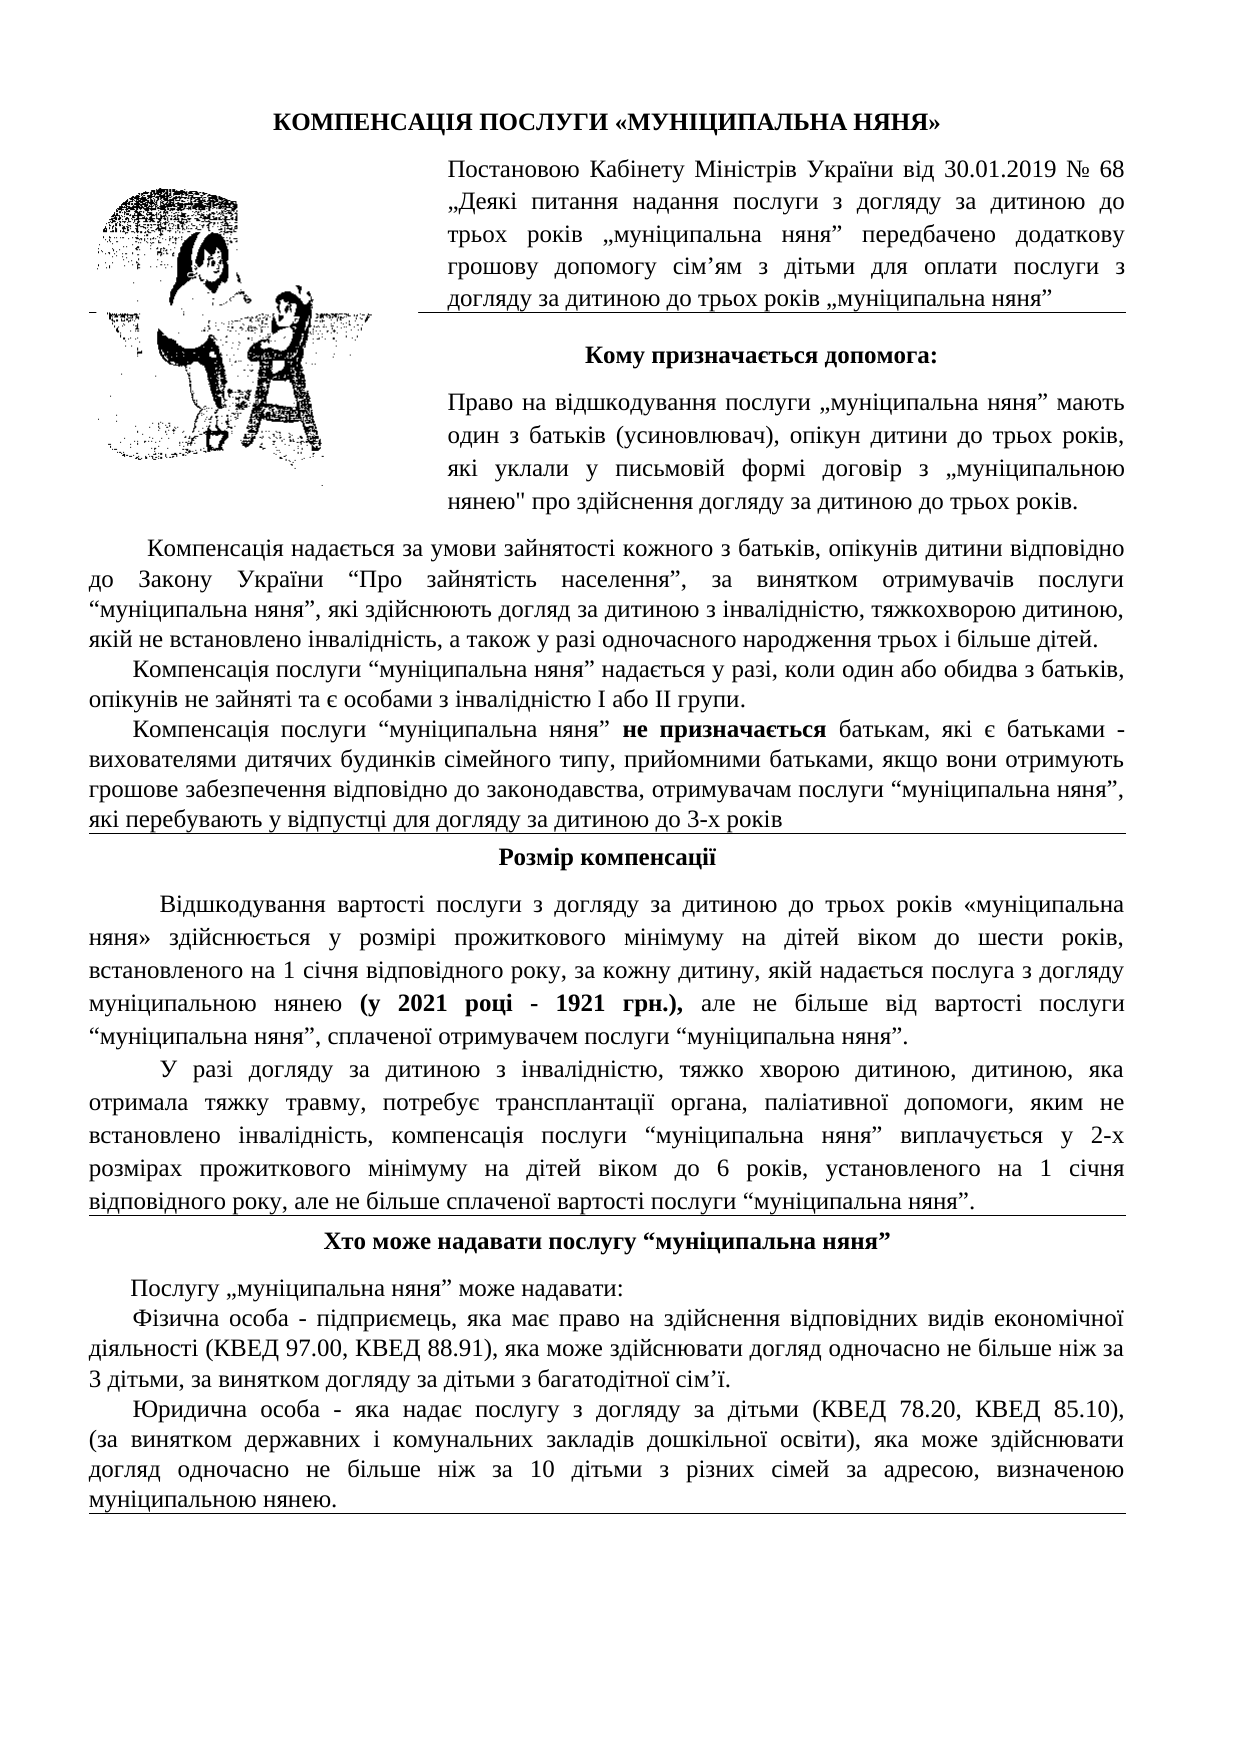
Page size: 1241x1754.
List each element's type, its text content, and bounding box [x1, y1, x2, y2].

picture [96, 176, 419, 492]
text У разі догляду за дитиною з інвалідністю, тяжко хворою дитиною, дитиною, яка отримала тяжку травму, потребує трансплантації органа, паліативної допомоги, яким не встановлено інвалідність, компенсація послуги “муніципальна няня” виплачується у 2-х розмірах прожиткового мінімуму на дітей віком до 6 років, установленого на 1 січня відповідного року, але не більше сплаченої вартості послуги “муніципальна няня”. [88, 1054, 1126, 1216]
text Компенсація надається за умови зайнятості кожного з батьків, опікунів дитини відповідно до Закону України “Про зайнятість населення”, за винятком отримувачів послуги “муніципальна няня”, які здійснюють догляд за дитиною з інвалідністю, тяжкохворою дитиною, якій не встановлено інвалідність, а також у разі одночасного народження трьох і більше дітей. [88, 533, 1126, 653]
text Компенсація послуги “муніципальна няня” надається у разі, коли один або обидва з батьків, опікунів не зайняті та є особами з інвалідністю І або II групи. [88, 654, 1126, 713]
text Компенсація послуги “муніципальна няня” не призначається батькам, які є батьками - вихователями дитячих будинків сімейного типу, прийомними батьками, якщо вони отримують грошове забезпечення відповідно до законодавства, отримувачам послуги “муніципальна няня”, які перебувають у відпустці для догляду за дитиною до 3-х років [88, 714, 1126, 834]
text Право на відшкодування послуги „муніципальна няня” мають один з батьків (усиновлювач), опікун дитини до трьох років, які уклали у письмовій формі договір з „муніципальною нянею" про здійснення догляду за дитиною до трьох років. [88, 387, 1126, 515]
text Послугу „муніципальна няня” може надавати: [88, 1273, 1126, 1302]
text Постановою Кабінету Міністрів України від 30.01.2019 № 68 „Деякі питання надання послуги з догляду за дитиною до трьох років „муніципальна няня” передбачено додаткову грошову допомогу сім’ям з дітьми для оплати послуги з догляду за дитиною до трьох років „муніципальна няня” [88, 154, 1126, 313]
text Юридична особа - яка надає послугу з догляду за дітьми (КВЕД 78.20, КВЕД 85.10), (за винятком державних і комунальних закладів дошкільної освіти), яка може здійснювати догляд одночасно не більше ніж за 10 дітьми з різних сімей за адресою, визначеною муніципальною нянею. [88, 1394, 1126, 1514]
text Розмір компенсації [88, 842, 1126, 871]
text Кому призначається допомога: [419, 340, 1126, 369]
text КОМПЕНСАЦІЯ ПОСЛУГИ «МУНІЦИПАЛЬНА НЯНЯ» [88, 107, 1126, 136]
text Хто може надавати послугу “муніципальна няня” [88, 1226, 1126, 1255]
text Відшкодування вартості послуги з догляду за дитиною до трьох років «муніципальна няня» здійснюється у розмірі прожиткового мінімуму на дітей віком до шести років, встановленого на 1 січня відповідного року, за кожну дитину, якій надається послуга з догляду муніципальною нянею (у 2021 році - 1921 грн.), але не більше від вартості послуги “муніципальна няня”, сплаченої отримувачем послуги “муніципальна няня”. [88, 889, 1126, 1050]
text Фізична особа - підприємець, яка має право на здійснення відповідних видів економічної діяльності (КВЕД 97.00, КВЕД 88.91), яка може здійснювати догляд одночасно не більше ніж за 3 дітьми, за винятком догляду за дітьми з багатодітної сім’ї. [88, 1303, 1126, 1392]
